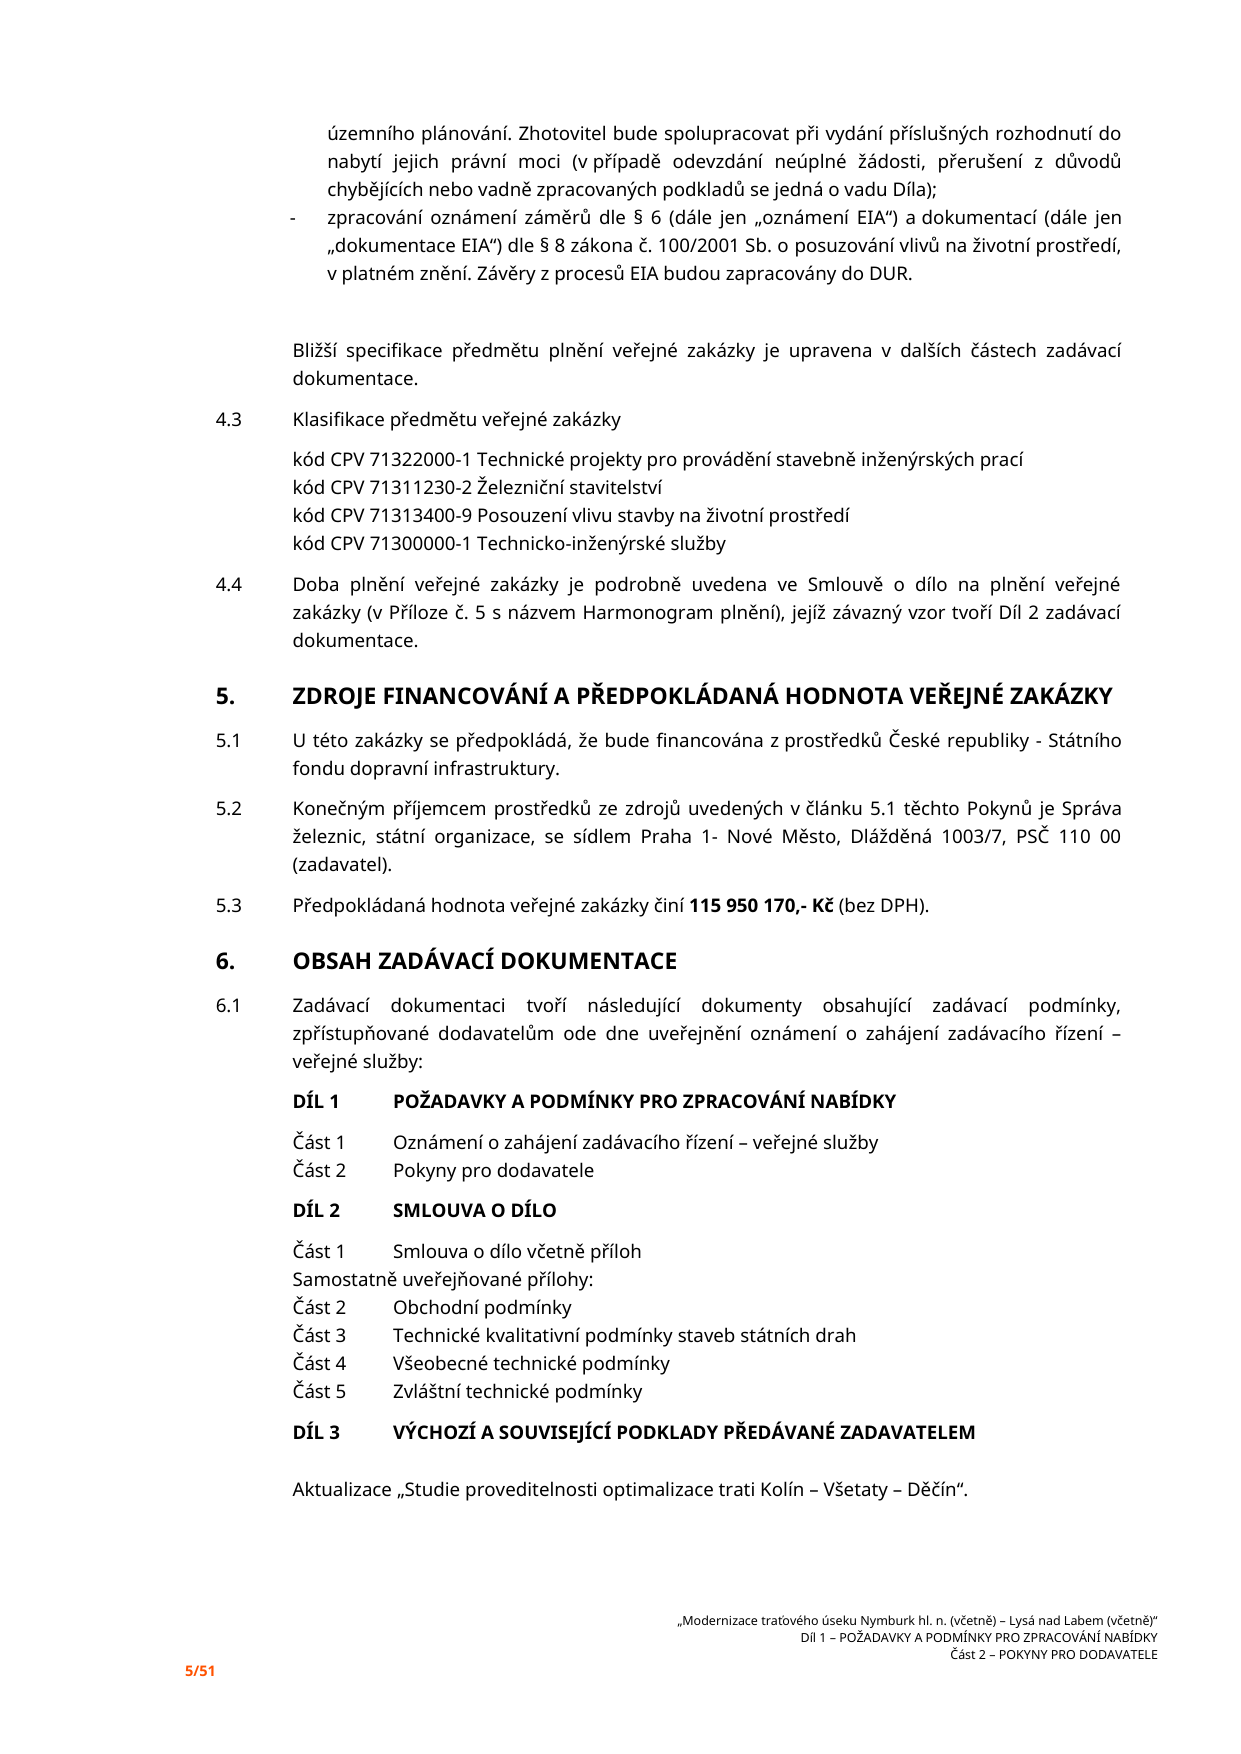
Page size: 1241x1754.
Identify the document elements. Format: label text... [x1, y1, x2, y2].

text Část 4 Všeobecné technické podmínky [292, 1350, 1122, 1376]
text Část 1 Smlouva o dílo včetně příloh [292, 1238, 1122, 1264]
list kód CPV 71322000-1 Technické projekty pro provádění stavebně inženýrských prací [292, 447, 1122, 472]
text Část 1 Oznámení o zahájení zadávacího řízení – veřejné služby [292, 1129, 1122, 1155]
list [289, 121, 1122, 202]
list Bližší specifikace předmětu plnění veřejné zakázky je upravena v dalších částech zadávací dokumentace. [292, 338, 1122, 391]
list Samostatně uveřejňované přílohy: [292, 1266, 1122, 1292]
list kód CPV 71300000-1 Technicko-inženýrské služby [292, 531, 1122, 556]
text DÍL 1 POŽADAVKY A PODMÍNKY PRO ZPRACOVÁNÍ NABÍDKY [292, 1089, 1122, 1114]
list Aktualizace „Studie proveditelnosti optimalizace trati Kolín – Všetaty – Děčín“. [292, 1476, 1122, 1502]
text Část 2 Obchodní podmínky [292, 1294, 1122, 1320]
text Část 5 Zvláštní technické podmínky [292, 1378, 1122, 1404]
text Předpokládaná hodnota veřejné zakázky činí 115 950 170,- Kč (bez DPH). [216, 892, 1122, 918]
text Část 2 Pokyny pro dodavatele [292, 1157, 1122, 1183]
text DÍL 2 SMLOUVA O DÍLO [292, 1198, 1122, 1223]
list kód CPV 71313400-9 Posouzení vlivu stavby na životní prostředí [292, 503, 1122, 528]
text DÍL 3 VÝCHOZÍ A SOUVISEJÍCÍ PODKLADY PŘEDÁVANÉ ZADAVATELEM [292, 1419, 1122, 1444]
list kód CPV 71311230-2 Železniční stavitelství [292, 475, 1122, 500]
text Část 3 Technické kvalitativní podmínky staveb státních drah [292, 1322, 1122, 1348]
text OBSAH ZADÁVACÍ DOKUMENTACE [216, 945, 1122, 977]
text Klasifikace předmětu veřejné zakázky [216, 406, 1122, 432]
text Zadávací dokumentaci tvoří následující dokumenty obsahující zadávací podmínky, zpřístupňované dodavatelům ode dne uveřejnění oznámení o zahájení zadávacího řízení – veřejné služby: [216, 992, 1122, 1074]
list zpracování oznámení záměrů dle § 6 (dále jen „oznámení EIA“) a dokumentací (dále jen „dokumentace EIA“) dle § 8 zákona č. 100/2001 Sb. o posuzování vlivů na životní prostředí, v platném znění. Závěry z procesů EIA budou zapracovány do DUR. [289, 205, 1122, 286]
text Doba plnění veřejné zakázky je podrobně uvedena ve Smlouvě o dílo na plnění veřejné zakázky (v Příloze č. 5 s názvem Harmonogram plnění), jejíž závazný vzor tvoří Díl 2 zadávací dokumentace. [216, 571, 1122, 653]
text ZDROJE FINANCOVÁNÍ a PŘEDPOKLÁDANÁ HODNOTA VEŘEJNÉ ZAKÁZKY [216, 680, 1122, 712]
text U této zakázky se předpokládá, že bude financována z prostředků České republiky - Státního fondu dopravní infrastruktury. [216, 727, 1122, 781]
text Konečným příjemcem prostředků ze zdrojů uvedených v článku 5.1 těchto Pokynů je Správa železnic, státní organizace, se sídlem Praha 1- Nové Město, Dlážděná 1003/7, PSČ 110 00 (zadavatel). [216, 796, 1122, 877]
